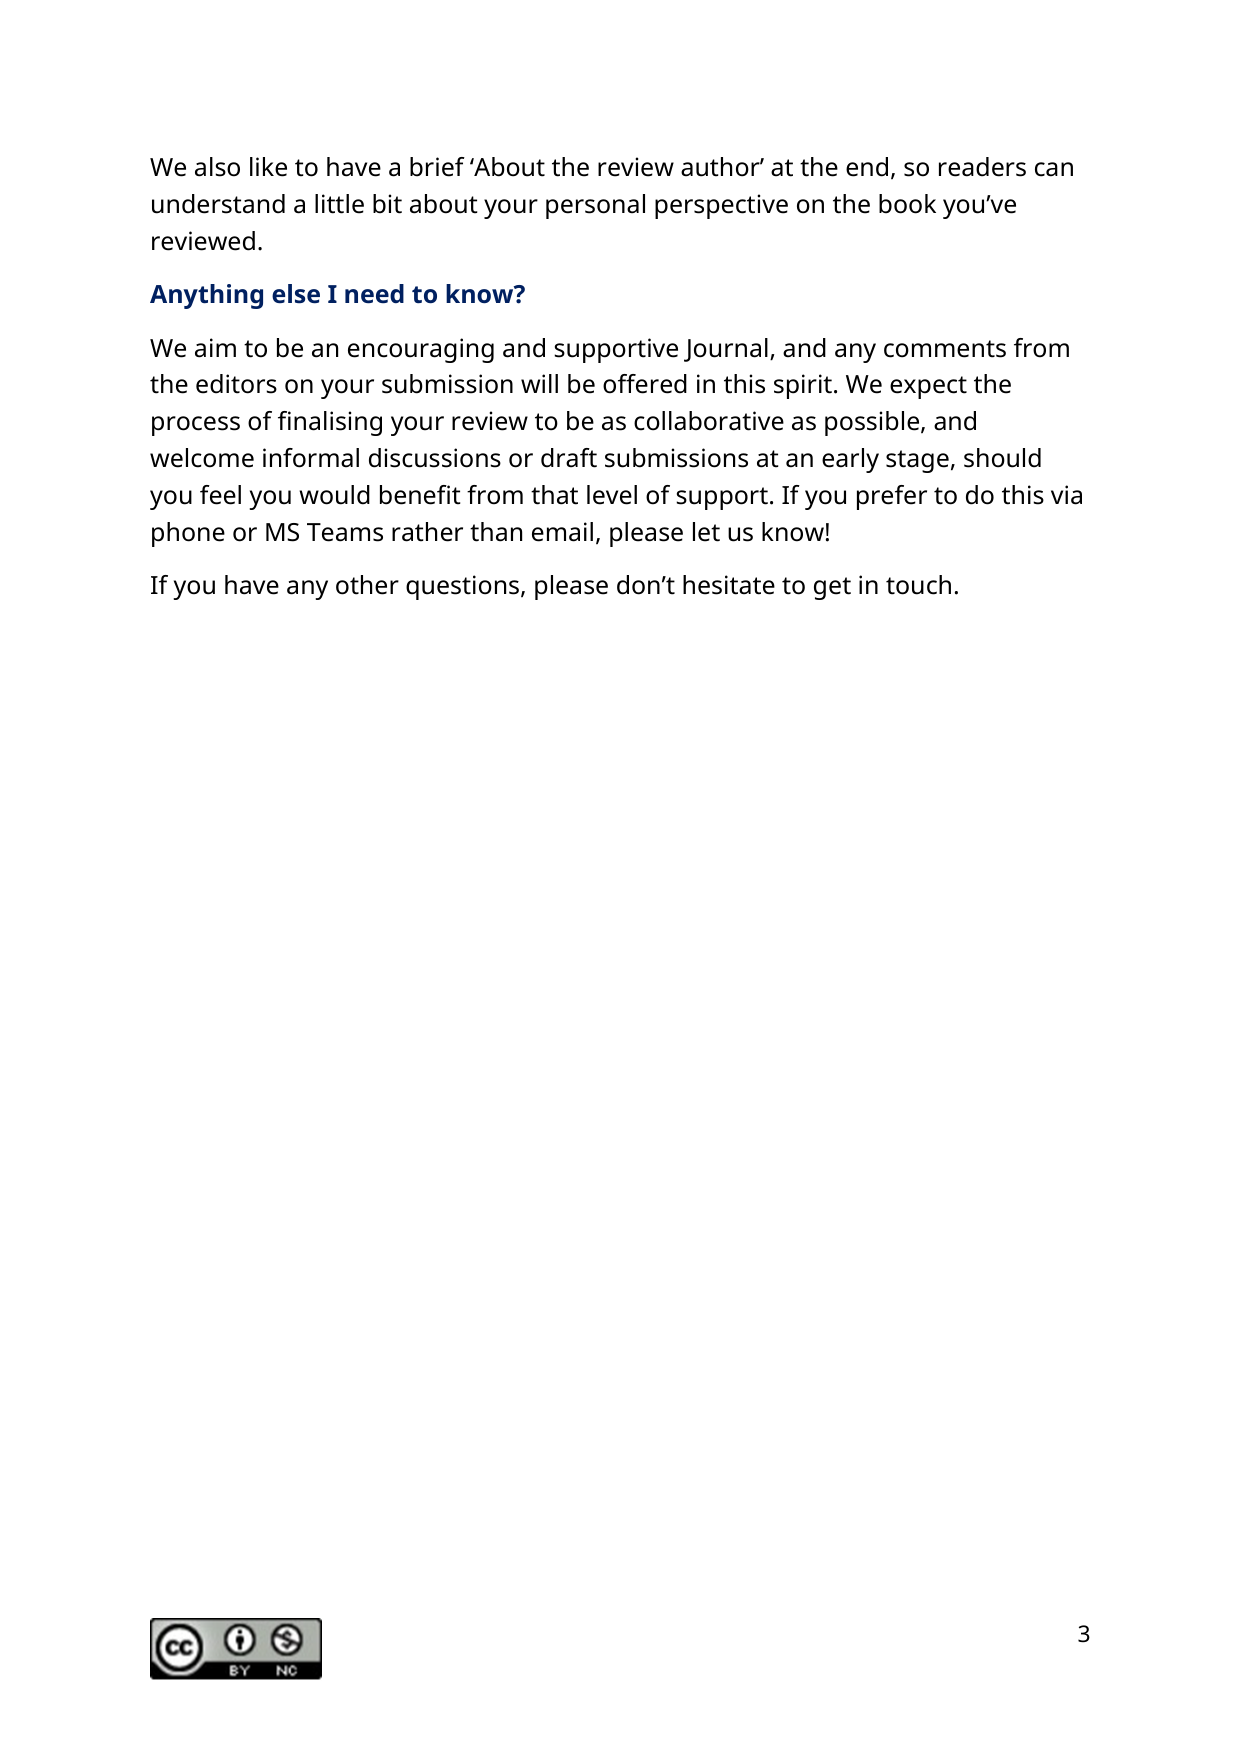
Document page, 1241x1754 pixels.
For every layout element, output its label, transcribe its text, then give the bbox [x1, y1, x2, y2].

text We also like to have a brief ‘About the review author’ at the end, so readers can understand a little bit about your personal perspective on the book you’ve reviewed. [150, 150, 1090, 258]
text If you have any other questions, please don’t hesitate to get in touch. [150, 568, 1090, 602]
text Anything else I need to know? [150, 277, 1090, 311]
picture [150, 1618, 322, 1681]
text We aim to be an encouraging and supportive Journal, and any comments from the editors on your submission will be offered in this spirit. We expect the process of finalising your review to be as collaborative as possible, and welcome informal discussions or draft submissions at an early stage, should you feel you would benefit from that level of support. If you prefer to do this via phone or MS Teams rather than email, please let us know! [150, 330, 1090, 548]
